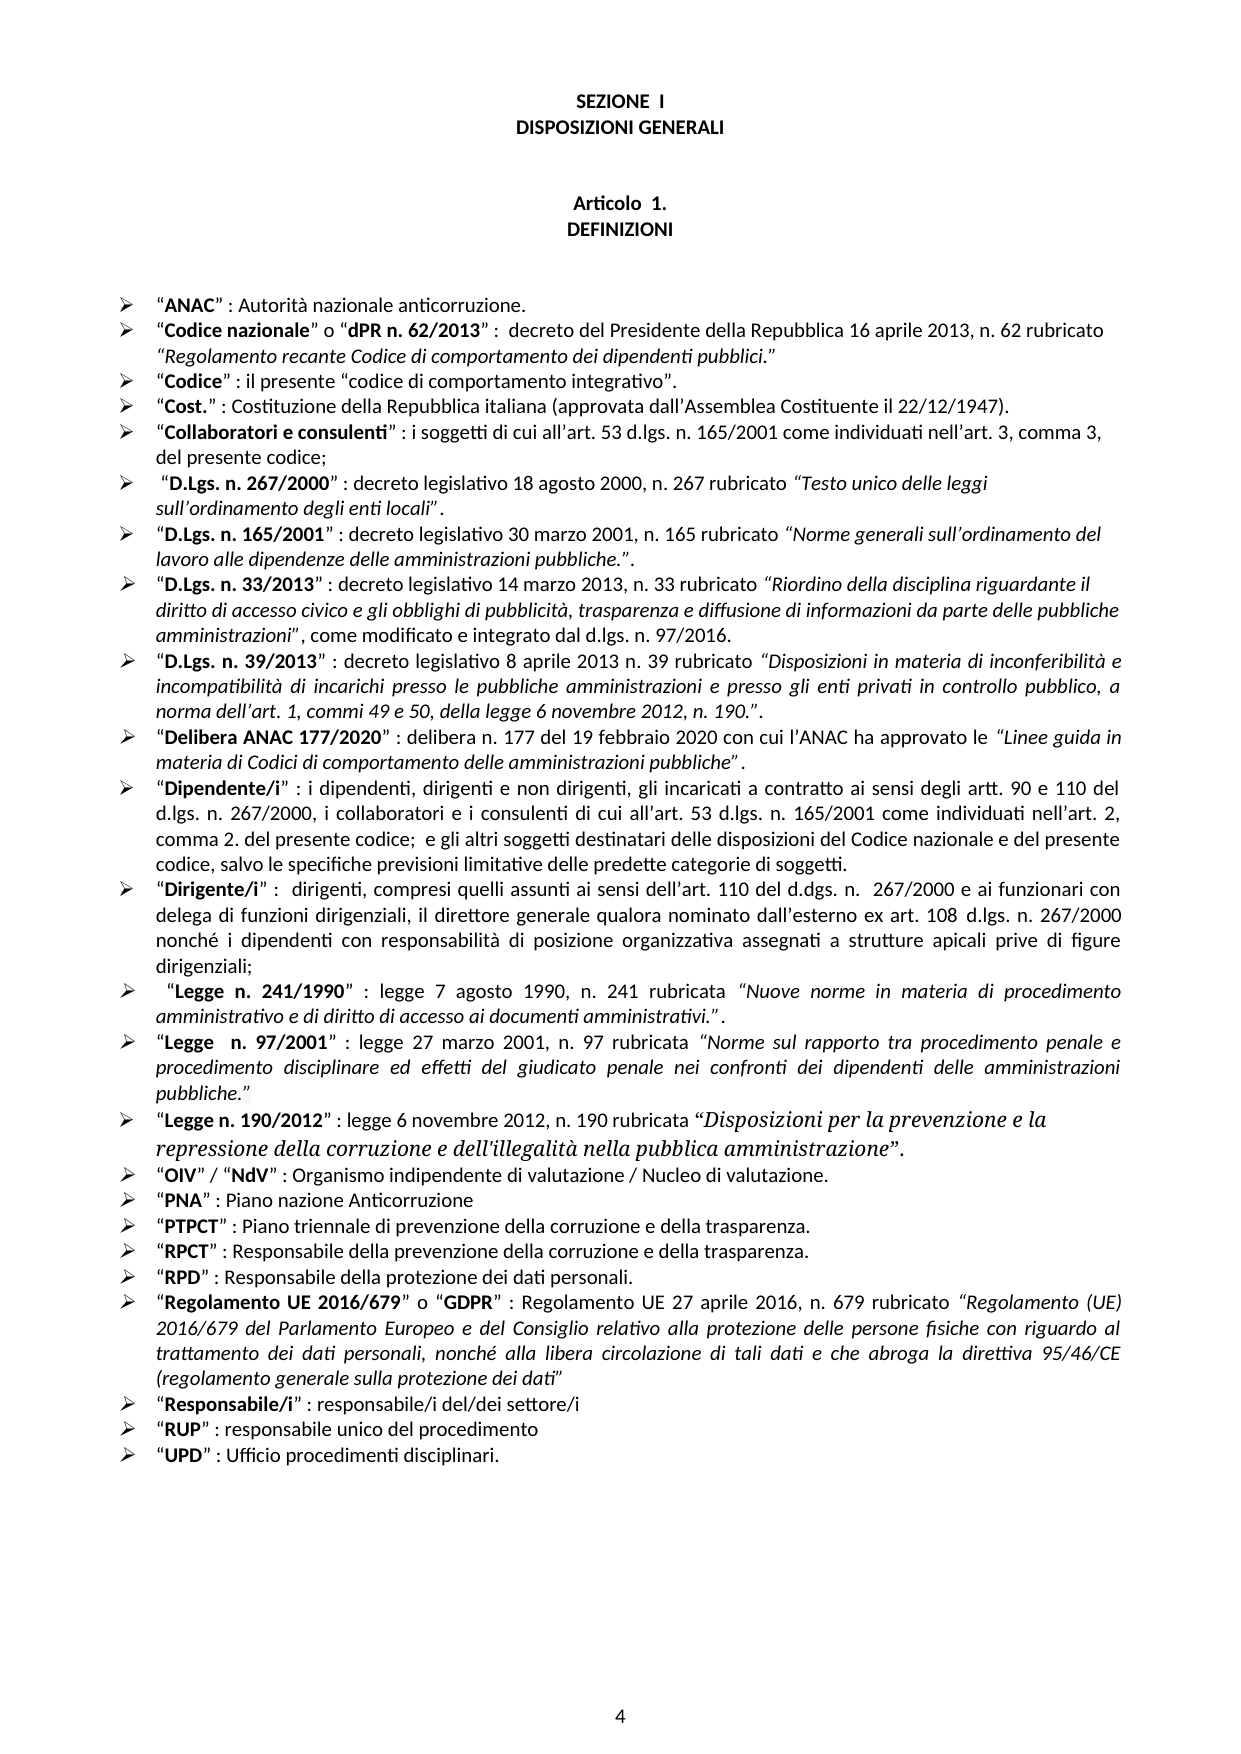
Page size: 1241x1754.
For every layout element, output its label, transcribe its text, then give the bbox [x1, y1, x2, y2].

list “Dirigente/i” : dirigenti, compresi quelli assunti ai sensi dell’art. 110 del d.dgs. n. 267/2000 e ai funzionari con delega di funzioni dirigenziali, il direttore generale qualora nominato dall’esterno ex art. 108 d.lgs. n. 267/2000 nonché i dipendenti con responsabilità di posizione organizzativa assegnati a strutture apicali prive di figure dirigenziali; [118, 877, 1122, 978]
text DEFINIZIONI [118, 216, 1122, 241]
list “PNA” : Piano nazione Anticorruzione [118, 1188, 1122, 1213]
list “PTPCT” : Piano triennale di prevenzione della corruzione e della trasparenza. [118, 1213, 1122, 1238]
list “Codice” : il presente “codice di comportamento integrativo”. [118, 368, 1122, 394]
list “D.Lgs. n. 267/2000” : decreto legislativo 18 agosto 2000, n. 267 rubricato “Testo unico delle leggi sull’ordinamento degli enti locali”. [118, 470, 1122, 521]
list “OIV” / “NdV” : Organismo indipendente di valutazione / Nucleo di valutazione. [118, 1162, 1122, 1188]
list “D.Lgs. n. 33/2013” : decreto legislativo 14 marzo 2013, n. 33 rubricato “Riordino della disciplina riguardante il diritto di accesso civico e gli obblighi di pubblicità, trasparenza e diffusione di informazioni da parte delle pubbliche amministrazioni”, come modificato e integrato dal d.lgs. n. 97/2016. [118, 572, 1122, 648]
list “Responsabile/i” : responsabile/i del/dei settore/i [118, 1391, 1122, 1416]
list “Codice nazionale” o “dPR n. 62/2013” : decreto del Presidente della Repubblica 16 aprile 2013, n. 62 rubricato “Regolamento recante Codice di comportamento dei dipendenti pubblici.” [118, 317, 1122, 368]
list “Legge n. 190/2012” : legge 6 novembre 2012, n. 190 rubricata “Disposizioni per la prevenzione e la repressione della corruzione e dell'illegalità nella pubblica amministrazione”. [118, 1105, 1122, 1162]
list “RPD” : Responsabile della protezione dei dati personali. [118, 1264, 1122, 1289]
text Articolo 1. [118, 190, 1122, 216]
list “Dipendente/i” : i dipendenti, dirigenti e non dirigenti, gli incaricati a contratto ai sensi degli artt. 90 e 110 del d.lgs. n. 267/2000, i collaboratori e i consulenti di cui all’art. 53 d.lgs. n. 165/2001 come individuati nell’art. 2, comma 2. del presente codice; e gli altri soggetti destinatari delle disposizioni del Codice nazionale e del presente codice, salvo le specifiche previsioni limitative delle predette categorie di soggetti. [118, 775, 1122, 877]
list “ANAC” : Autorità nazionale anticorruzione. [118, 292, 1122, 317]
text DISPOSIZIONI GENERALI [118, 114, 1122, 139]
list “Regolamento UE 2016/679” o “GDPR” : Regolamento UE 27 aprile 2016, n. 679 rubricato “Regolamento (UE) 2016/679 del Parlamento Europeo e del Consiglio relativo alla protezione delle persone fisiche con riguardo al trattamento dei dati personali, nonché alla libera circolazione di tali dati e che abroga la direttiva 95/46/CE (regolamento generale sulla protezione dei dati” [118, 1289, 1122, 1391]
list “RUP” : responsabile unico del procedimento [118, 1416, 1122, 1442]
text SEZIONE I [118, 89, 1122, 114]
list “D.Lgs. n. 39/2013” : decreto legislativo 8 aprile 2013 n. 39 rubricato “Disposizioni in materia di inconferibilità e incompatibilità di incarichi presso le pubbliche amministrazioni e presso gli enti privati in controllo pubblico, a norma dell’art. 1, commi 49 e 50, della legge 6 novembre 2012, n. 190.”. [118, 648, 1122, 724]
list “Delibera ANAC 177/2020” : delibera n. 177 del 19 febbraio 2020 con cui l’ANAC ha approvato le “Linee guida in materia di Codici di comportamento delle amministrazioni pubbliche”. [118, 724, 1122, 775]
list “Legge n. 241/1990” : legge 7 agosto 1990, n. 241 rubricata “Nuove norme in materia di procedimento amministrativo e di diritto di accesso ai documenti amministrativi.”. [118, 978, 1122, 1029]
list “D.Lgs. n. 165/2001” : decreto legislativo 30 marzo 2001, n. 165 rubricato “Norme generali sull’ordinamento del lavoro alle dipendenze delle amministrazioni pubbliche.”. [118, 521, 1122, 572]
list “Legge n. 97/2001” : legge 27 marzo 2001, n. 97 rubricata “Norme sul rapporto tra procedimento penale e procedimento disciplinare ed effetti del giudicato penale nei confronti dei dipendenti delle amministrazioni pubbliche.” [118, 1029, 1122, 1105]
list “UPD” : Ufficio procedimenti disciplinari. [118, 1442, 1122, 1467]
list “Cost.” : Costituzione della Repubblica italiana (approvata dall’Assemblea Costituente il 22/12/1947). [118, 394, 1122, 419]
list “Collaboratori e consulenti” : i soggetti di cui all’art. 53 d.lgs. n. 165/2001 come individuati nell’art. 3, comma 3, del presente codice; [118, 419, 1122, 470]
list “RPCT” : Responsabile della prevenzione della corruzione e della trasparenza. [118, 1238, 1122, 1264]
